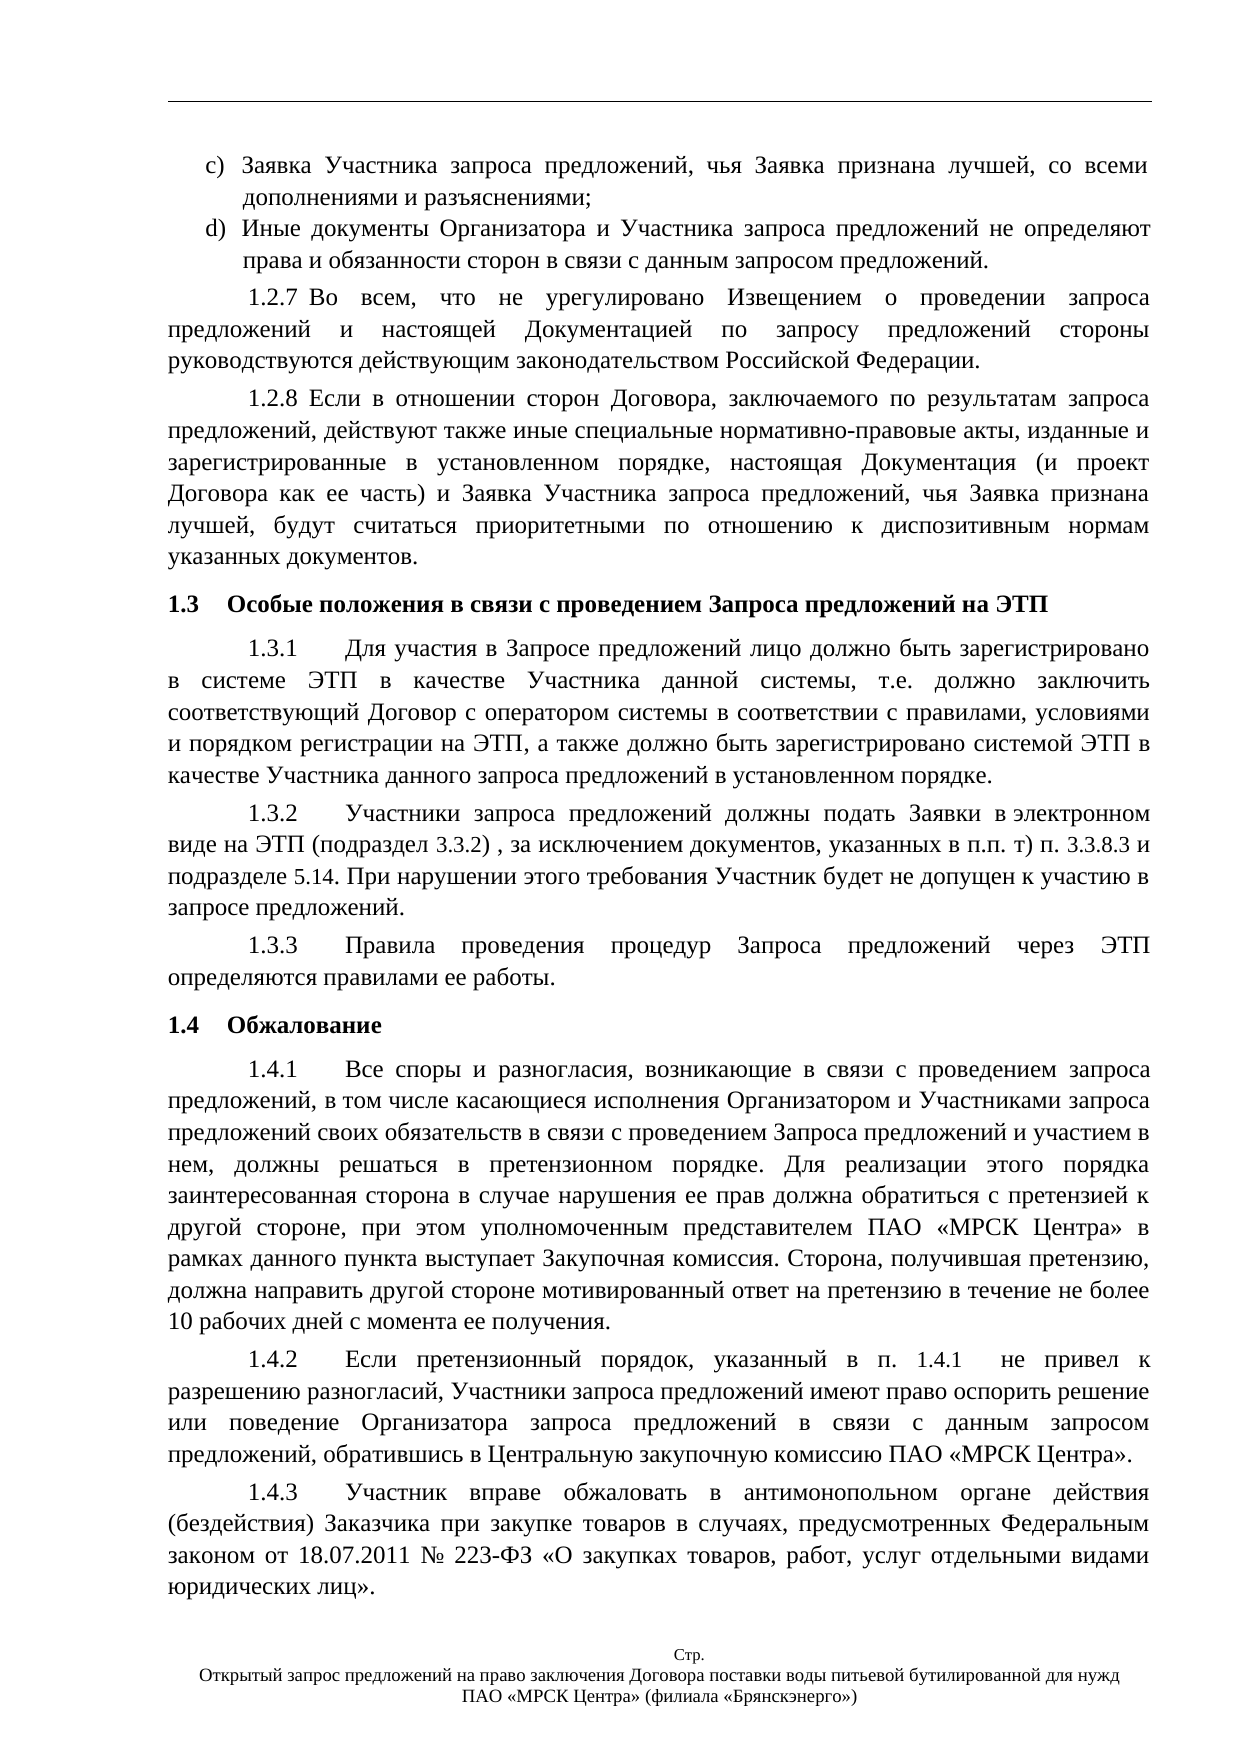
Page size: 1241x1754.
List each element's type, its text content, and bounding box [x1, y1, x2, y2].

list Участники запроса предложений должны подать Заявки в электронном виде на ЭТП (подраздел 3.3.2) , за исключением документов, указанных в п.п. т) п. 3.3.8.3 и подразделе 5.14. При нарушении этого требования Участник будет не допущен к участию в запросе предложений. [168, 798, 1150, 921]
list Для участия в Запросе предложений лицо должно быть зарегистрировано в системе ЭТП в качестве Участника данной системы, т.е. должно заключить соответствующий Договор с оператором системы в соответствии с правилами, условиями и порядком регистрации на ЭТП, а также должно быть зарегистрировано системой ЭТП в качестве Участника данного запроса предложений в установленном порядке. [168, 633, 1150, 788]
subtitle Особые положения в связи с проведением Запроса предложений на ЭТП [168, 589, 1152, 618]
list Во всем, что не урегулировано Извещением о проведении запроса предложений и настоящей Документацией по запросу предложений стороны руководствуются действующим законодательством Российской Федерации. [168, 282, 1150, 374]
list Если претензионный порядок, указанный в п. 1.4.1 не привел к разрешению разногласий, Участники запроса предложений имеют право оспорить решение или поведение Организатора запроса предложений в связи с данным запросом предложений, обратившись в Центральную закупочную комиссию ПАО «МРСК Центра». [168, 1344, 1150, 1468]
list Правила проведения процедур Запроса предложений через ЭТП определяются правилами ее работы. [168, 930, 1150, 990]
list Заявка Участника запроса предложений, чья Заявка признана лучшей, со всеми дополнениями и разъяснениями; [205, 150, 1148, 210]
list Участник вправе обжаловать в антимонопольном органе действия (бездействия) Заказчика при закупке товаров в случаях, предусмотренных Федеральным законом от 18.07.2011 № 223-ФЗ «О закупках товаров, работ, услуг отдельными видами юридических лиц». [168, 1477, 1150, 1600]
list Если в отношении сторон Договора, заключаемого по результатам запроса предложений, действуют также иные специальные нормативно-правовые акты, изданные и зарегистрированные в установленном порядке, настоящая Документация (и проект Договора как ее часть) и Заявка Участника запроса предложений, чья Заявка признана лучшей, будут считаться приоритетными по отношению к диспозитивным нормам указанных документов. [168, 383, 1150, 570]
list Все споры и разногласия, возникающие в связи с проведением запроса предложений, в том числе касающиеся исполнения Организатором и Участниками запроса предложений своих обязательств в связи с проведением Запроса предложений и участием в нем, должны решаться в претензионном порядке. Для реализации этого порядка заинтересованная сторона в случае нарушения ее прав должна обратиться с претензией к другой стороне, при этом уполномоченным представителем ПАО «МРСК Центра» в рамках данного пункта выступает Закупочная комиссия. Сторона, получившая претензию, должна направить другой стороне мотивированный ответ на претензию в течение не более 10 рабочих дней с момента ее получения. [168, 1054, 1150, 1335]
list Иные документы Организатора и Участника запроса предложений не определяют права и обязанности сторон в связи с данным запросом предложений. [205, 213, 1152, 273]
subtitle Обжалование [168, 1010, 1152, 1039]
